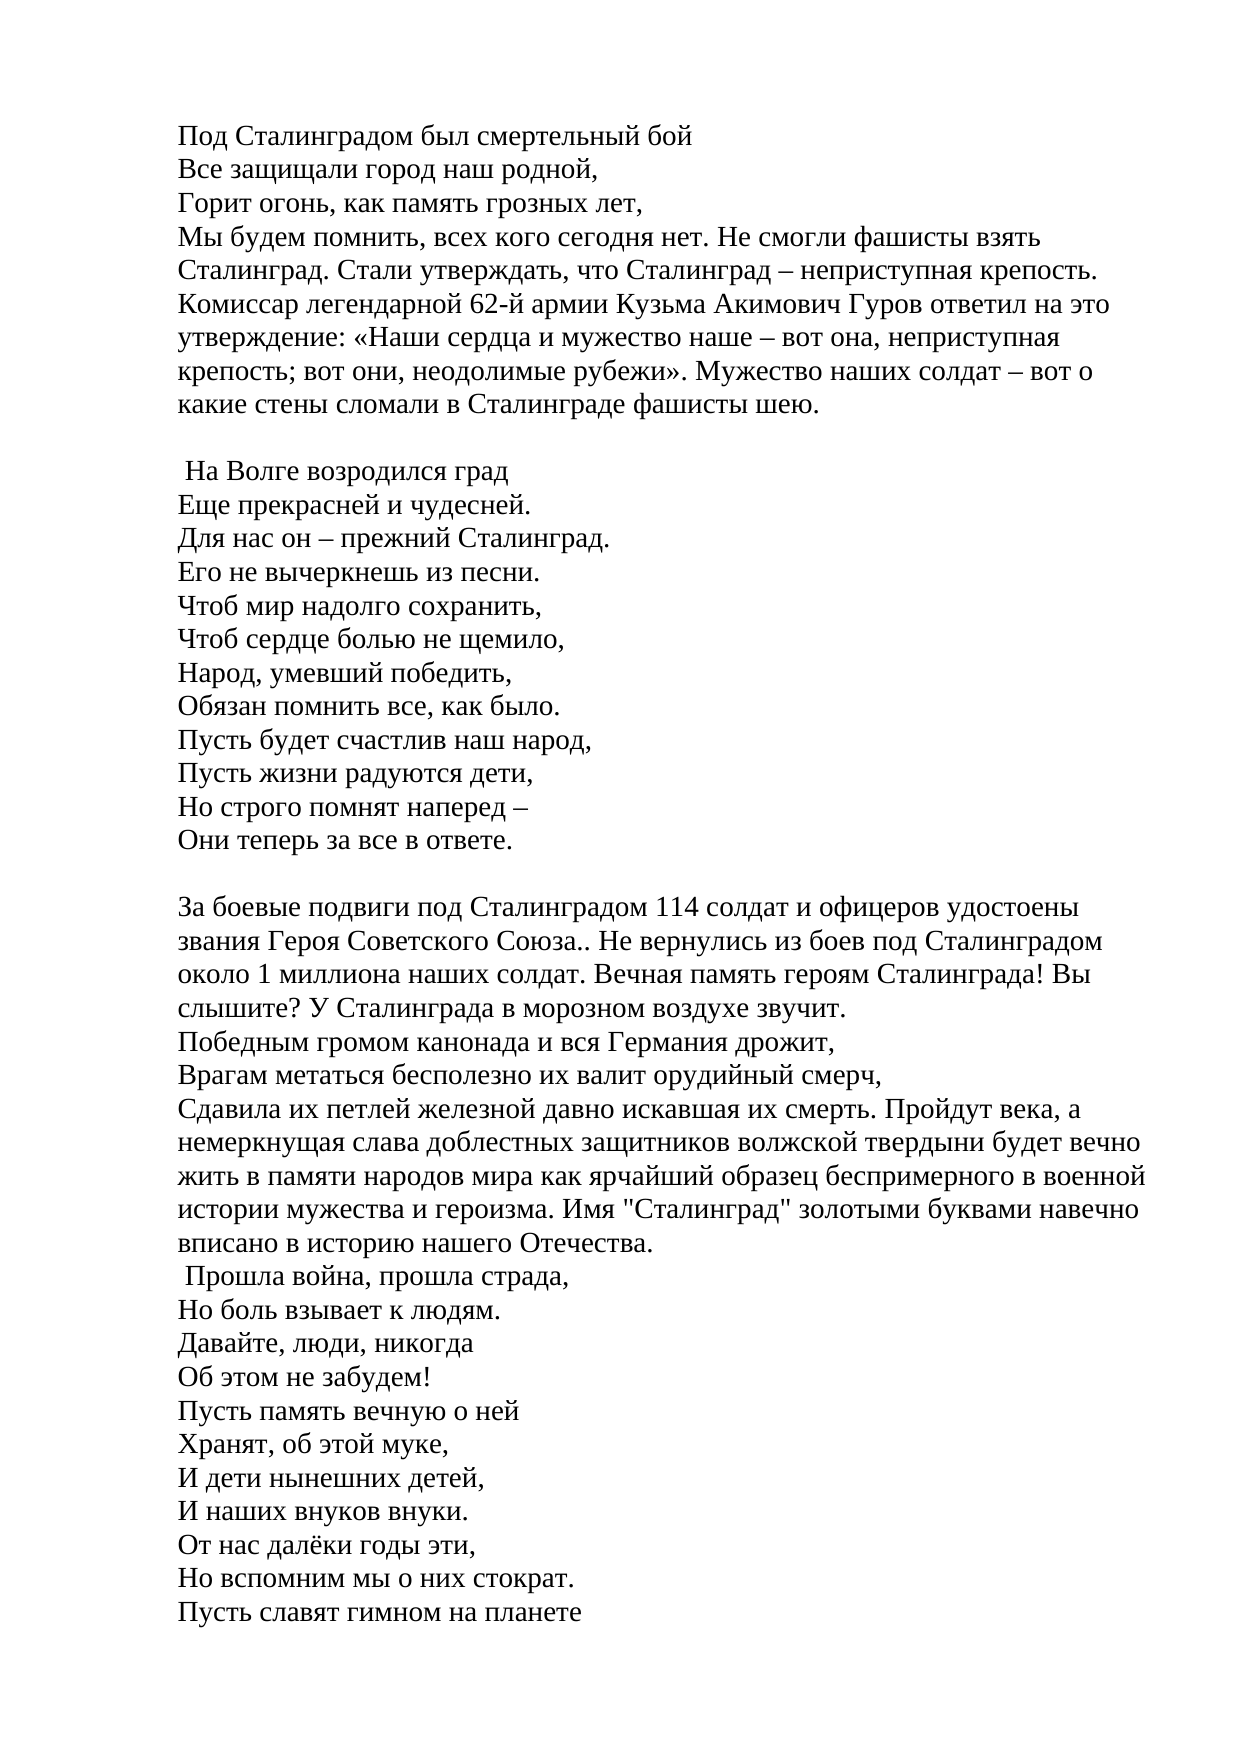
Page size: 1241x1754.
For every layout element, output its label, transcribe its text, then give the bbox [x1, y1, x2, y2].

text На Волге возродился град Еще прекрасней и чудесней. Для нас он – прежний Сталинград. Его не вычеркнешь из песни. Чтоб мир надолго сохранить, Чтоб сердце болью не щемило, Народ, умевший победить, Обязан помнить все, как было. Пусть будет счастлив наш народ, Пусть жизни радуются дети, Но строго помнят наперед – Они теперь за все в ответе. [177, 453, 1152, 856]
text За боевые подвиги под Сталинградом 114 солдат и офицеров удостоены звания Героя Советского Союза.. Не вернулись из боев под Сталинградом около 1 миллиона наших солдат. Вечная память героям Сталинграда! Вы слышите? У Сталинграда в морозном воздухе звучит. Победным громом канонада и вся Германия дрожит, Врагам метаться бесполезно их валит орудийный смерч, Сдавила их петлей железной давно искавшая их смерть. Пройдут века, а немеркнущая слава доблестных защитников волжской твердыни будет вечно жить в памяти народов мира как ярчайший образец беспримерного в военной истории мужества и героизма. Имя "Сталинград" золотыми буквами навечно вписано в историю нашего Отечества. [177, 889, 1152, 1258]
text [177, 118, 1152, 420]
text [177, 1258, 1152, 1627]
